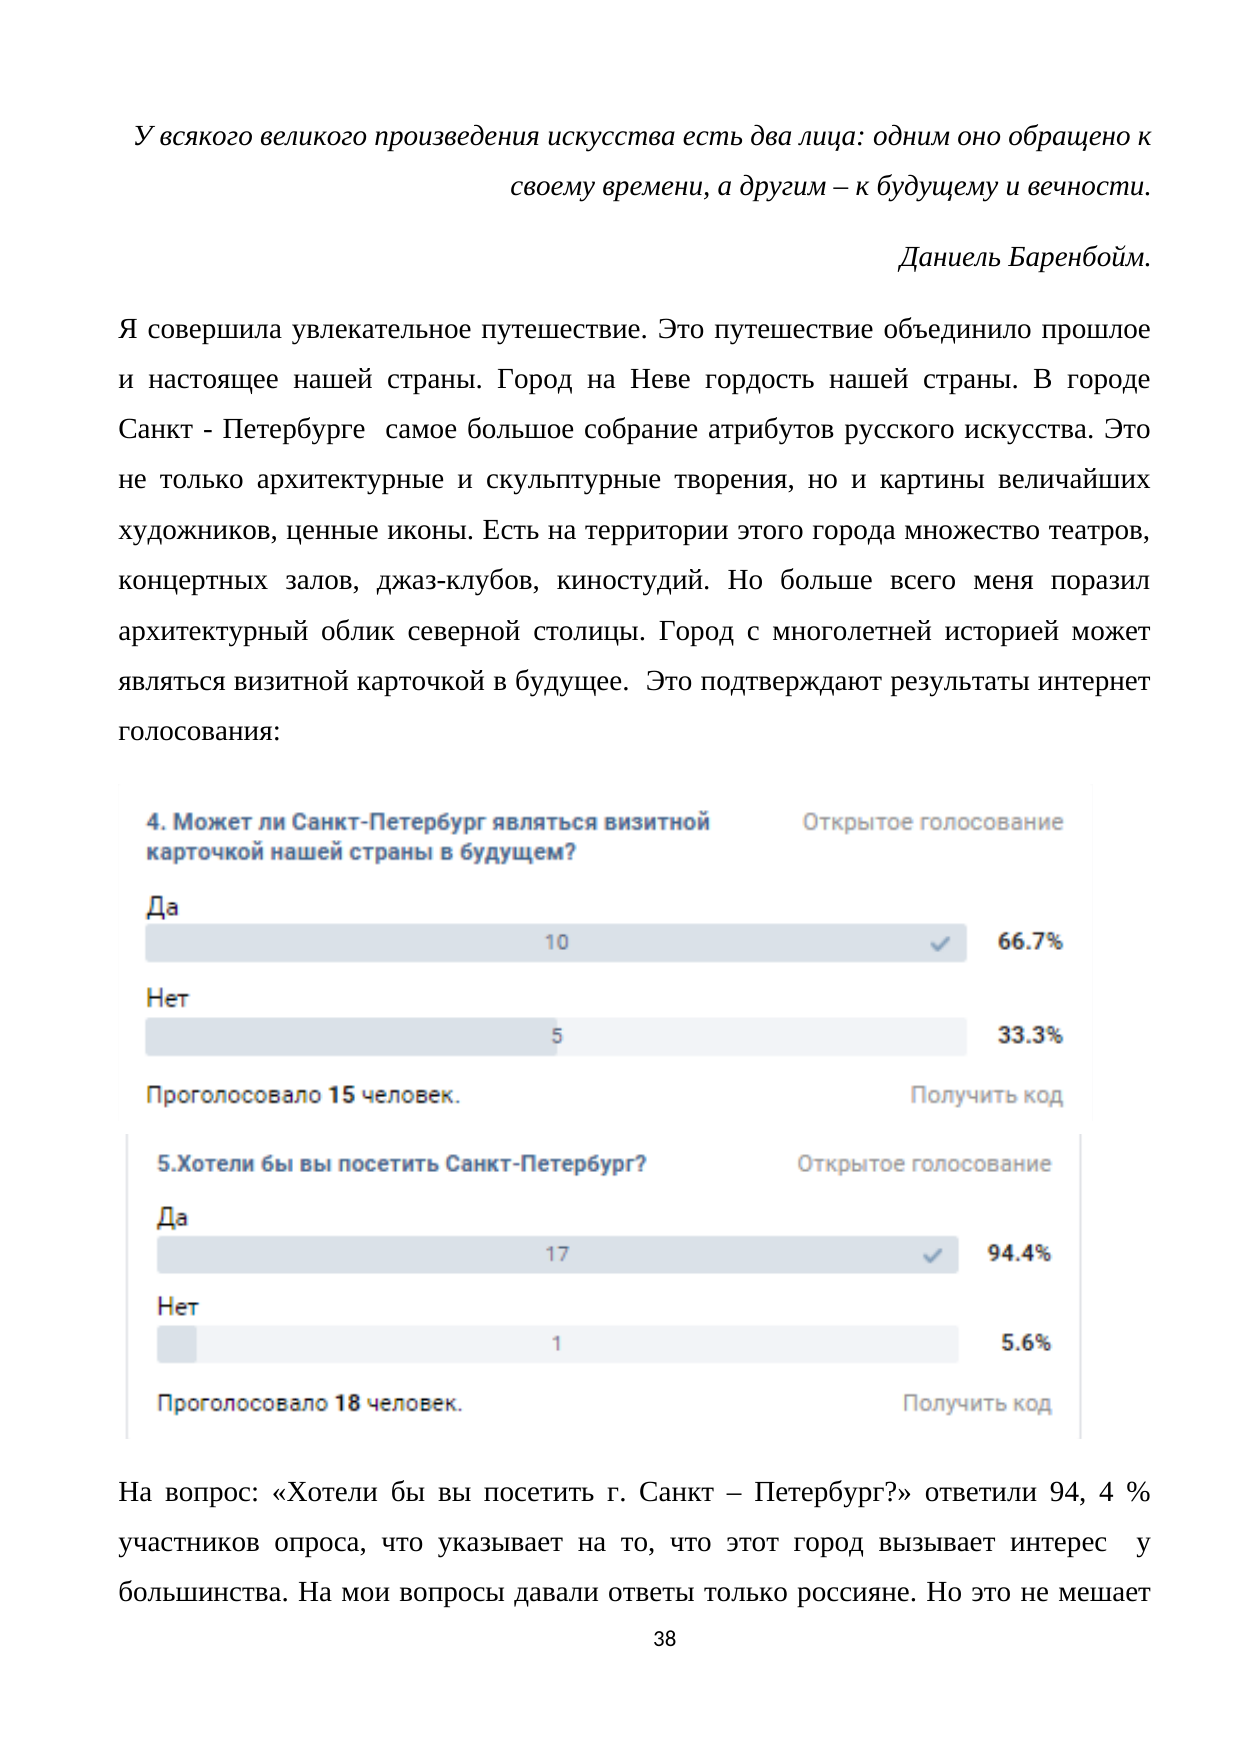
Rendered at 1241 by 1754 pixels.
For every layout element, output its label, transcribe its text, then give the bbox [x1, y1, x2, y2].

text Даниель Баренбойм. [118, 239, 1152, 273]
picture [118, 784, 1093, 1121]
text Я совершила увлекательное путешествие. Это путешествие объединило прошлое и настоящее нашей страны. Город на Неве гордость нашей страны. В городе Санкт - Петербурге самое большое собрание атрибутов русского искусства. Это не только архитектурные и скульптурные творения, но и картины величайших художников, ценные иконы. Есть на территории этого города множество театров, концертных залов, джаз-клубов, киностудий. Но больше всего меня поразил архитектурный облик северной столицы. Город с многолетней историей может являться визитной карточкой в будущее. Это подтверждают результаты интернет голосования: [118, 311, 1152, 747]
text У всякого великого произведения искусства есть два лица: одним оно обращено к своему времени, а другим – к будущему и вечности. [118, 118, 1152, 202]
picture [118, 1134, 1093, 1439]
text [118, 1474, 1152, 1608]
